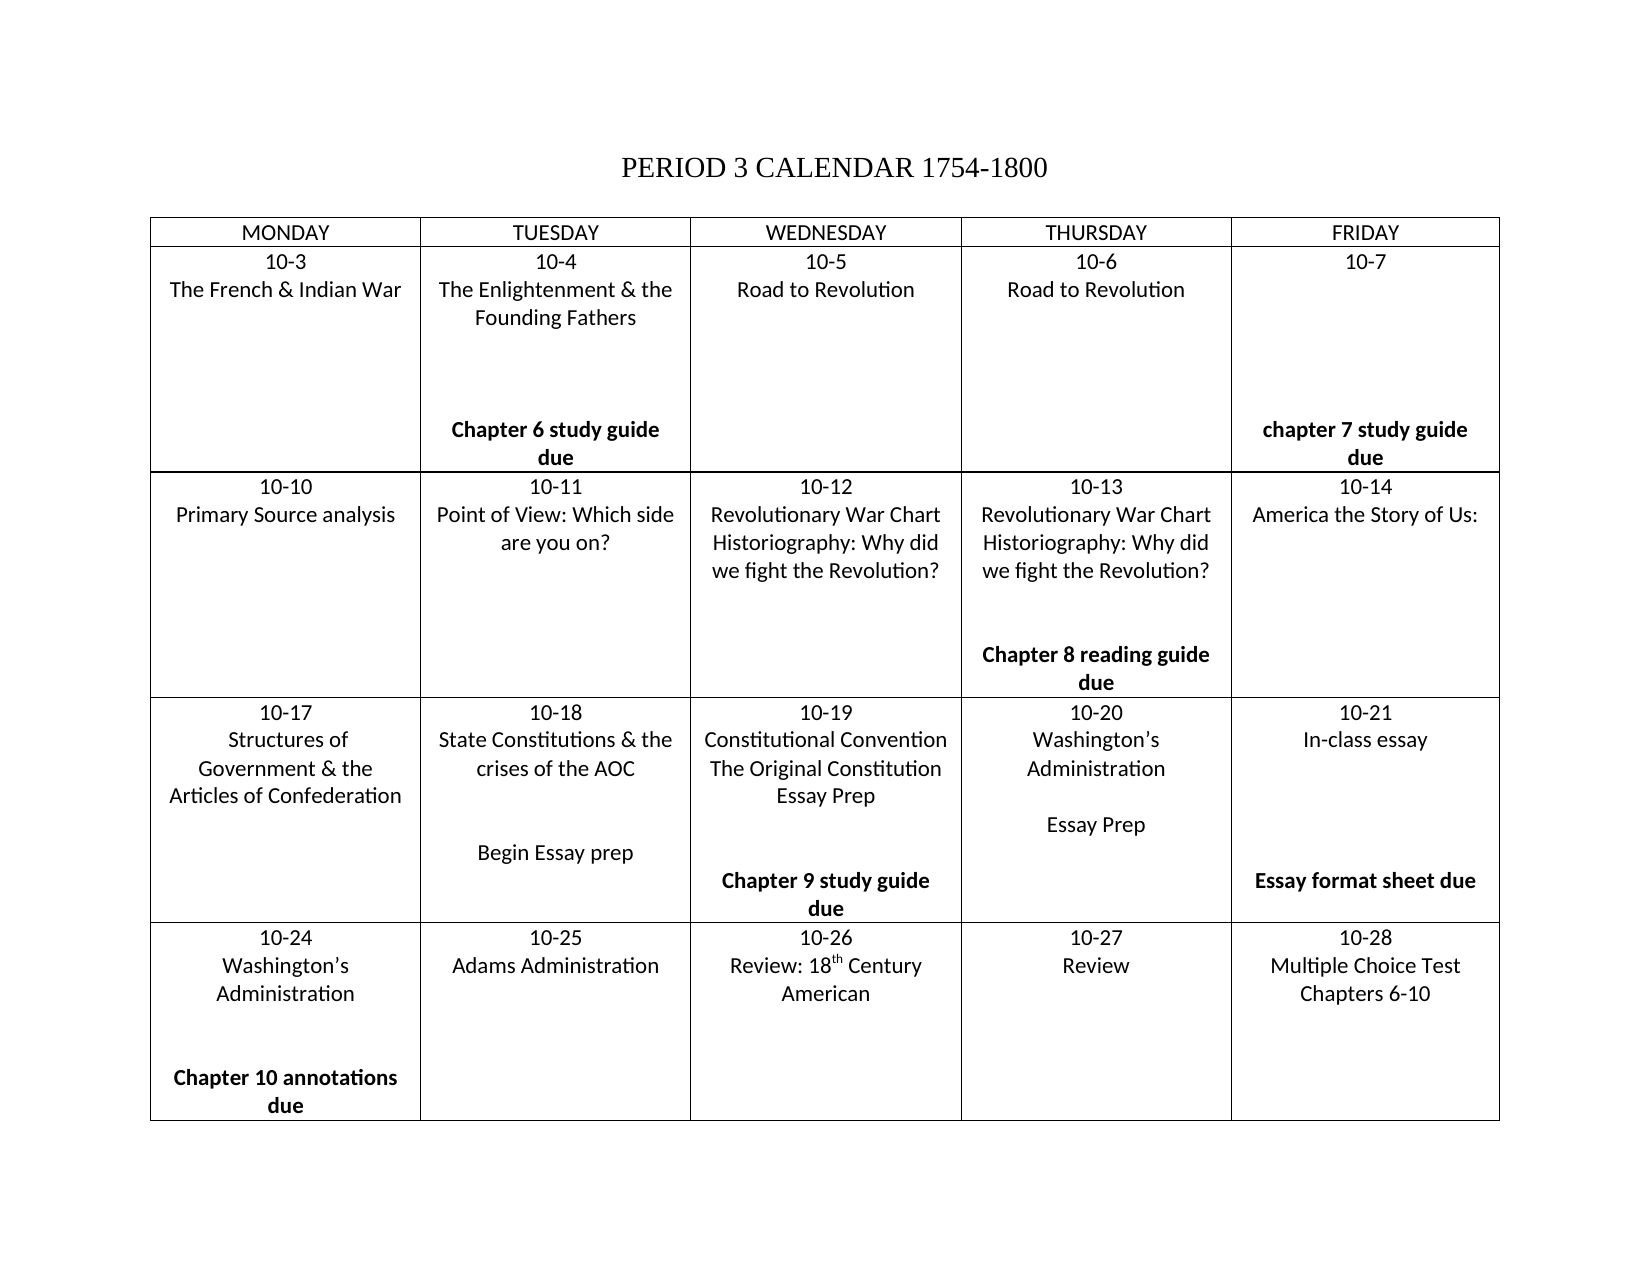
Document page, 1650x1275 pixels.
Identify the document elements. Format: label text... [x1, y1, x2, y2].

table_cell 10-10 Primary Source analysis [151, 473, 420, 697]
table_cell 10-12 Revolutionary War Chart Historiography: Why did we fight the Revolution? [691, 473, 961, 697]
table_cell 10-21 In-class essay Essay format sheet due [1232, 698, 1499, 922]
table_cell 10-13 Revolutionary War Chart Historiography: Why did we fight the Revolution? Chapter 8 reading guide due [962, 473, 1231, 697]
table_cell 10-14 America the Story of Us: [1232, 473, 1499, 697]
table_cell 10-5 Road to Revolution [691, 247, 961, 471]
table_header TUESDAY [421, 218, 690, 246]
table_cell 10-3 The French & Indian War [151, 247, 420, 471]
table_cell 10-6 Road to Revolution [962, 247, 1231, 471]
table_cell 10-7 chapter 7 study guide due [1232, 247, 1499, 471]
table_cell 10-4 The Enlightenment & the Founding Fathers Chapter 6 study guide due [421, 247, 690, 471]
table_cell 10-27 Review [962, 923, 1231, 1119]
table_cell 10-24 Washington’s Administration Chapter 10 annotations due [151, 923, 420, 1119]
table_header WEDNESDAY [691, 218, 961, 246]
text PERIOD 3 CALENDAR 1754-1800 [150, 150, 1519, 183]
table_cell 10-19 Constitutional Convention The Original Constitution Essay Prep Chapter 9 study guide due [691, 698, 961, 922]
table_cell 10-25 Adams Administration [421, 923, 690, 1119]
table_header FRIDAY [1232, 218, 1499, 246]
table_header THURSDAY [962, 218, 1231, 246]
table_cell 10-20 Washington’s Administration Essay Prep [962, 698, 1231, 922]
table_cell 10-11 Point of View: Which side are you on? [421, 473, 690, 697]
table_cell 10-17 Structures of Government & the Articles of Confederation [151, 698, 420, 922]
table_header MONDAY [151, 218, 420, 246]
table_cell 10-26 Review: 18th Century American [691, 923, 961, 1119]
table_cell 10-18 State Constitutions & the crises of the AOC Begin Essay prep [421, 698, 690, 922]
table_cell 10-28 Multiple Choice Test Chapters 6-10 [1232, 923, 1499, 1119]
